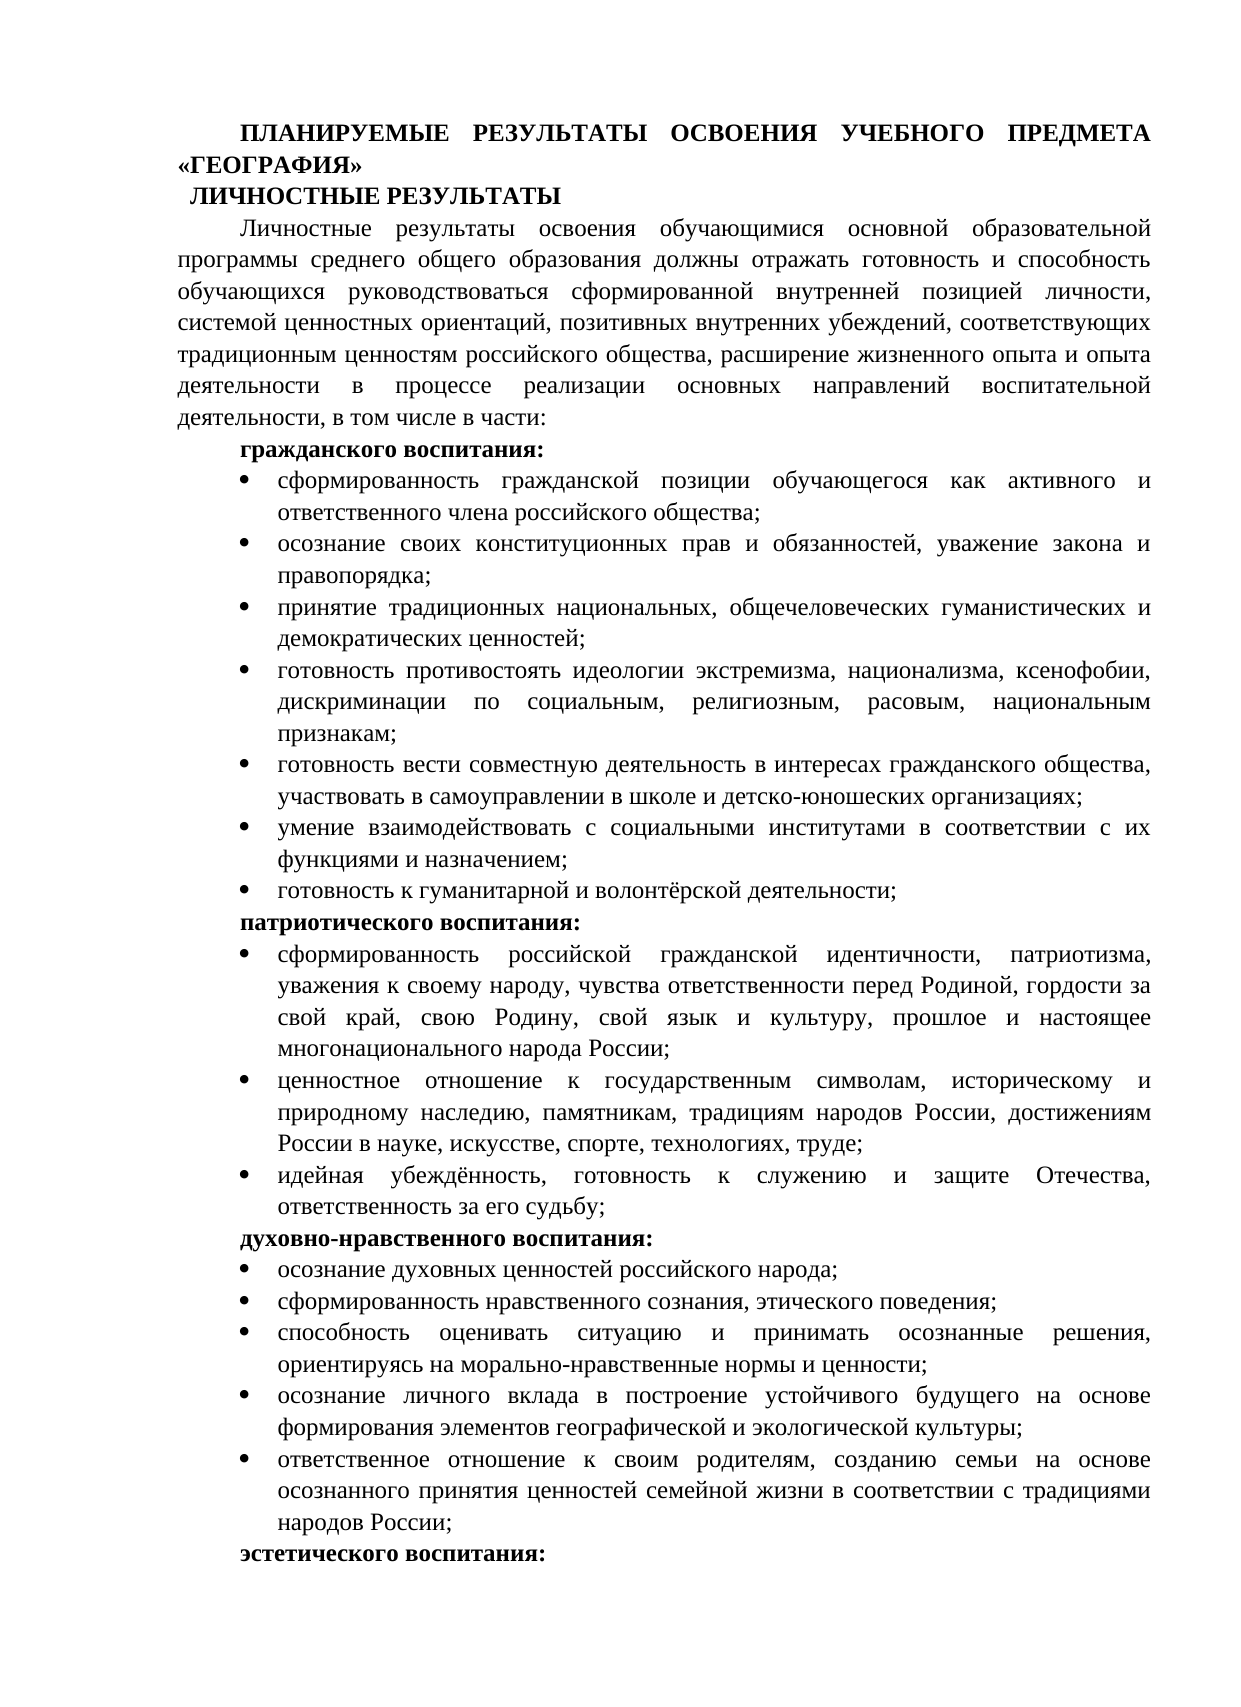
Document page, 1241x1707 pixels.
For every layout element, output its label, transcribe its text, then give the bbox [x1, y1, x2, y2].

list способность оценивать ситуацию и принимать осознанные решения, ориентируясь на морально-нравственные нормы и ценности; [240, 1317, 1152, 1378]
list готовность вести совместную деятельность в интересах гражданского общества, участвовать в самоуправлении в школе и детско-юношеских организациях; [240, 749, 1152, 810]
text ПЛАНИРУЕМЫЕ РЕЗУЛЬТАТЫ ОСВОЕНИЯ УЧЕБНОГО ПРЕДМЕТА «ГЕОГРАФИЯ» [177, 118, 1152, 178]
text Личностные результаты освоения обучающимися основной образовательной программы среднего общего образования должны отражать готовность и способность обучающихся руководствоваться сформированной внутренней позицией личности, системой ценностных ориентаций, позитивных внутренних убеждений, соответствующих традиционным ценностям российского общества, расширение жизненного опыта и опыта деятельности в процессе реализации основных направлений воспитательной деятельности, в том числе в части: [177, 213, 1152, 431]
list осознание духовных ценностей российского народа; [240, 1254, 1152, 1283]
list принятие традиционных национальных, общечеловеческих гуманистических и демократических ценностей; [240, 592, 1152, 652]
list осознание своих конституционных прав и обязанностей, уважение закона и правопорядка; [240, 528, 1152, 589]
list ответственное отношение к своим родителям, созданию семьи на основе осознанного принятия ценностей семейной жизни в соответствии с традициями народов России; [240, 1444, 1152, 1536]
text духовно-нравственного воспитания: [177, 1223, 1152, 1252]
list готовность противостоять идеологии экстремизма, национализма, ксенофобии, дискриминации по социальным, религиозным, расовым, национальным признакам; [240, 655, 1152, 747]
list осознание личного вклада в построение устойчивого будущего на основе формирования элементов географической и экологической культуры; [240, 1381, 1152, 1441]
list ценностное отношение к государственным символам, историческому и природному наследию, памятникам, традициям народов России, достижениям России в науке, искусстве, спорте, технологиях, труде; [240, 1065, 1152, 1157]
list сформированность российской гражданской идентичности, патриотизма, уважения к своему народу, чувства ответственности перед Родиной, гордости за свой край, свою Родину, свой язык и культуру, прошлое и настоящее многонационального народа России; [240, 939, 1152, 1062]
text эстетического воспитания: [177, 1538, 1152, 1567]
text патриотического воспитания: [177, 907, 1152, 936]
text ЛИЧНОСТНЫЕ РЕЗУЛЬТАТЫ [190, 181, 1152, 210]
list сформированность нравственного сознания, этического поведения; [240, 1286, 1152, 1315]
text гражданского воспитания: [177, 434, 1152, 462]
list сформированность гражданской позиции обучающегося как активного и ответственного члена российского общества; [240, 465, 1152, 526]
list умение взаимодействовать с социальными институтами в соответствии с их функциями и назначением; [240, 812, 1152, 873]
list готовность к гуманитарной и волонтёрской деятельности; [240, 876, 1152, 904]
list идейная убеждённость, готовность к служению и защите Отечества, ответственность за его судьбу; [240, 1160, 1152, 1220]
